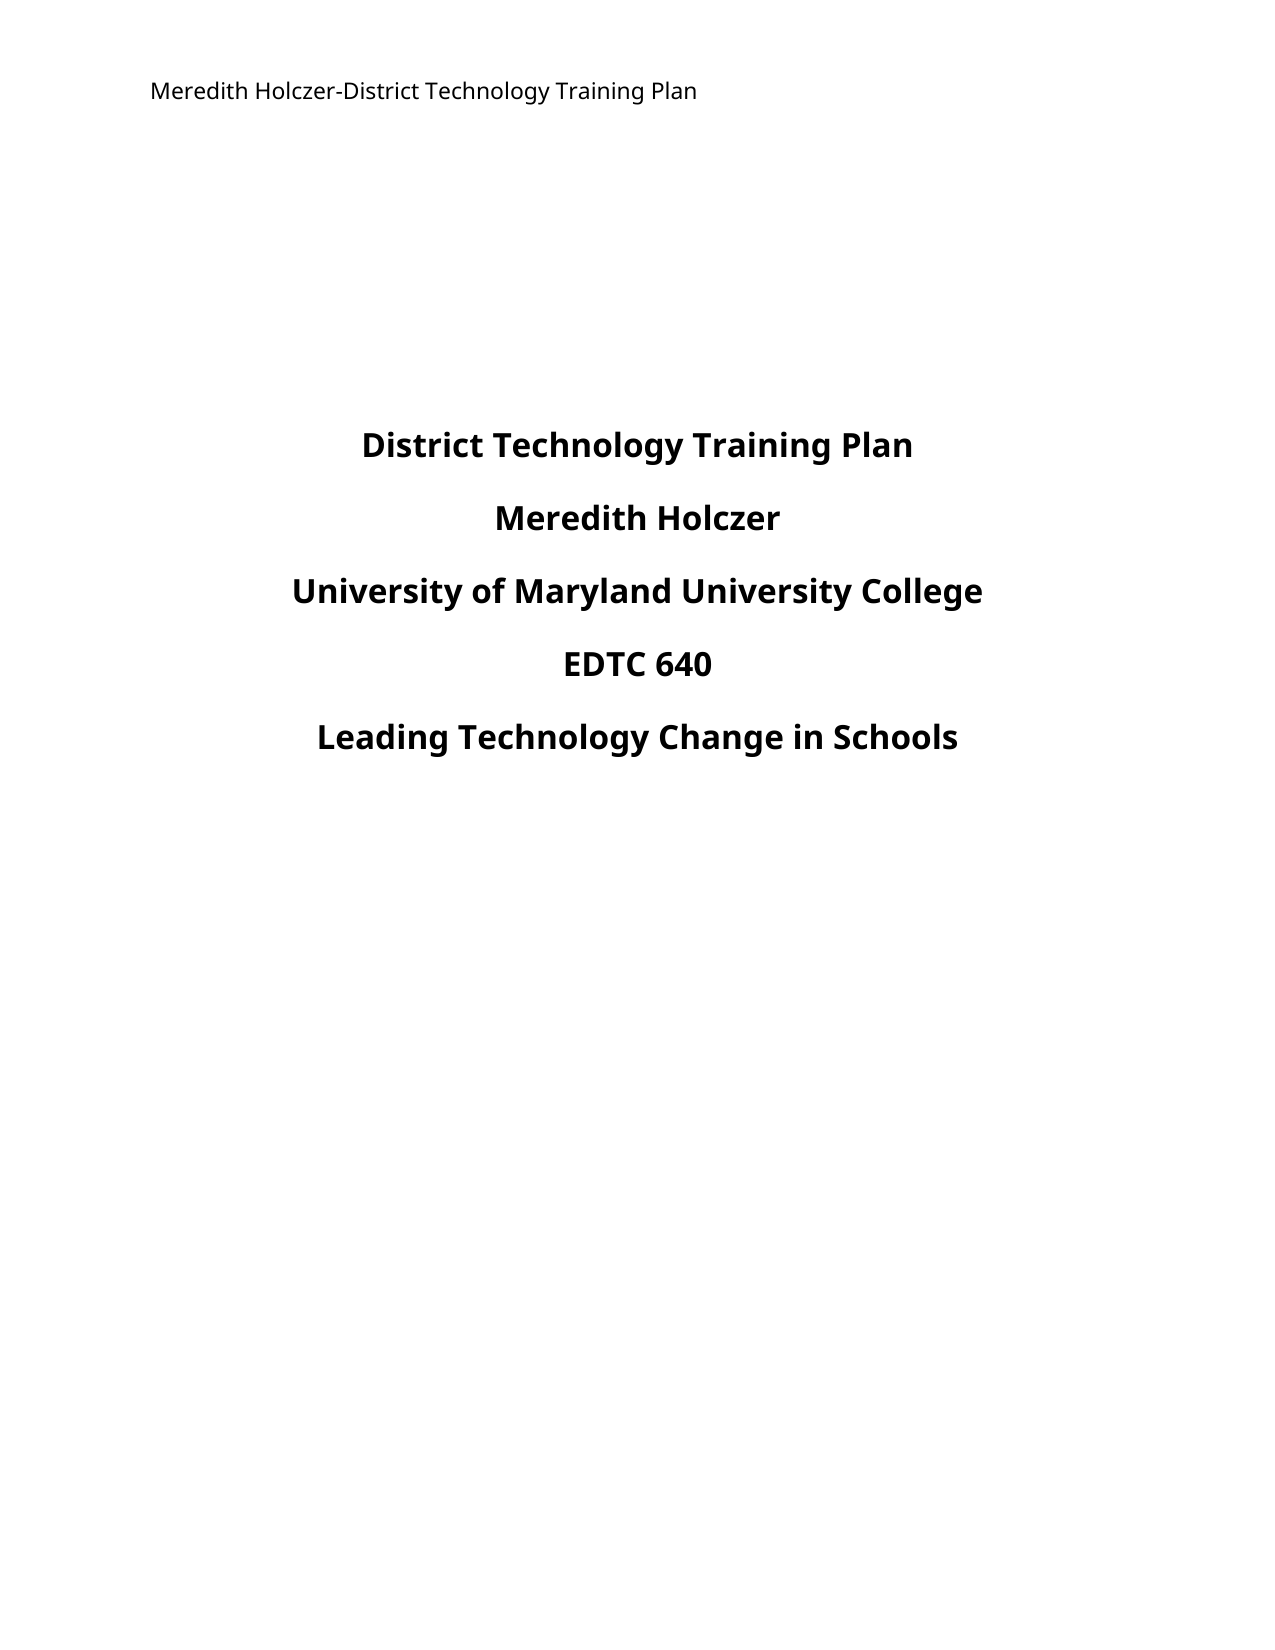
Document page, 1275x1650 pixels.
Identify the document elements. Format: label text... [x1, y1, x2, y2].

text Leading Technology Change in Schools [150, 714, 1125, 759]
text University of Maryland University College [150, 568, 1125, 613]
text Meredith Holczer [150, 495, 1125, 541]
text EDTC 640 [150, 641, 1125, 687]
text District Technology Training Plan [150, 422, 1125, 467]
